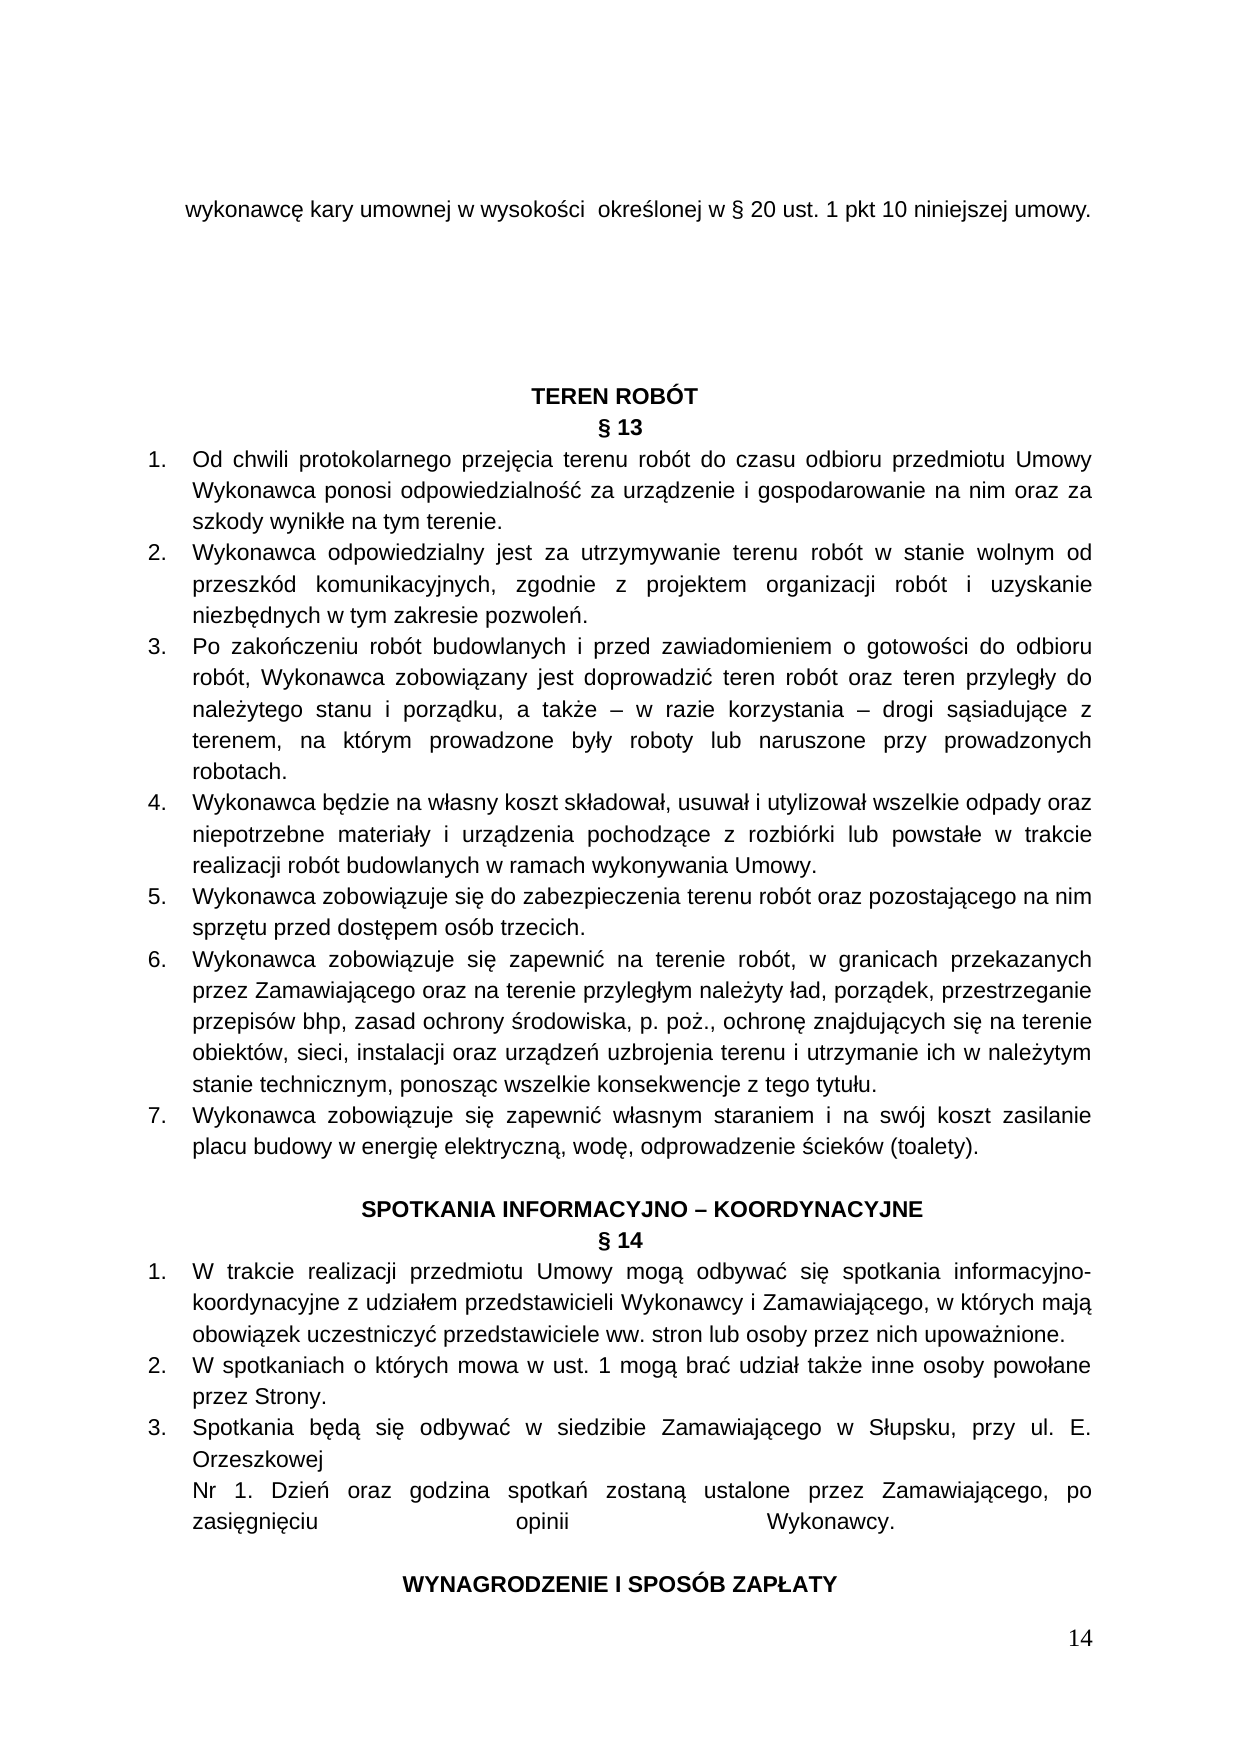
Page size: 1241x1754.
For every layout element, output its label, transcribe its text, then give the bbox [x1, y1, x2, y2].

text TEREN ROBÓT [531, 379, 1093, 411]
list Wykonawca odpowiedzialny jest za utrzymywanie terenu robót w stanie wolnym od przeszkód komunikacyjnych, zgodnie z projektem organizacji robót i uzyskanie niezbędnych w tym zakresie pozwoleń. [148, 536, 1093, 629]
list Wykonawca zobowiązuje się zapewnić na terenie robót, w granicach przekazanych przez Zamawiającego oraz na terenie przyległym należyty ład, porządek, przestrzeganie przepisów bhp, zasad ochrony środowiska, p. poż., ochronę znajdujących się na terenie obiektów, sieci, instalacji oraz urządzeń uzbrojenia terenu i utrzymanie ich w należytym stanie technicznym, ponosząc wszelkie konsekwencje z tego tytułu. [148, 942, 1093, 1098]
text § 14 [148, 1223, 1093, 1254]
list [148, 192, 1093, 223]
list W spotkaniach o których mowa w ust. 1 mogą brać udział także inne osoby powołane przez Strony. [148, 1348, 1093, 1411]
text § 13 [148, 411, 1093, 442]
list Po zakończeniu robót budowlanych i przed zawiadomieniem o gotowości do odbioru robót, Wykonawca zobowiązany jest doprowadzić teren robót oraz teren przyległy do należytego stanu i porządku, a także – w razie korzystania – drogi sąsiadujące z terenem, na którym prowadzone były roboty lub naruszone przy prowadzonych robotach. [148, 629, 1093, 786]
text SPOTKANIA INFORMACYJNO – KOORDYNACYJNE [192, 1161, 1093, 1223]
list Spotkania będą się odbywać w siedzibie Zamawiającego w Słupsku, przy ul. E. Orzeszkowej Nr 1. Dzień oraz godzina spotkań zostaną ustalone przez Zamawiającego, po zasięgnięciu opinii Wykonawcy. [148, 1411, 1093, 1567]
list Od chwili protokolarnego przejęcia terenu robót do czasu odbioru przedmiotu Umowy Wykonawca ponosi odpowiedzialność za urządzenie i gospodarowanie na nim oraz za szkody wynikłe na tym terenie. [148, 442, 1093, 536]
list Wykonawca zobowiązuje się do zabezpieczenia terenu robót oraz pozostającego na nim sprzętu przed dostępem osób trzecich. [148, 879, 1093, 942]
list Wykonawca będzie na własny koszt składował, usuwał i utylizował wszelkie odpady oraz niepotrzebne materiały i urządzenia pochodzące z rozbiórki lub powstałe w trakcie realizacji robót budowlanych w ramach wykonywania Umowy. [148, 786, 1093, 879]
list W trakcie realizacji przedmiotu Umowy mogą odbywać się spotkania informacyjno- koordynacyjne z udziałem przedstawicieli Wykonawcy i Zamawiającego, w których mają obowiązek uczestniczyć przedstawiciele ww. stron lub osoby przez nich upoważnione. [148, 1254, 1093, 1348]
list Wykonawca zobowiązuje się zapewnić własnym staraniem i na swój koszt zasilanie placu budowy w energię elektryczną, wodę, odprowadzenie ścieków (toalety). [148, 1098, 1093, 1161]
text WYNAGRODZENIE I SPOSÓB ZAPŁATY [148, 1567, 1093, 1598]
